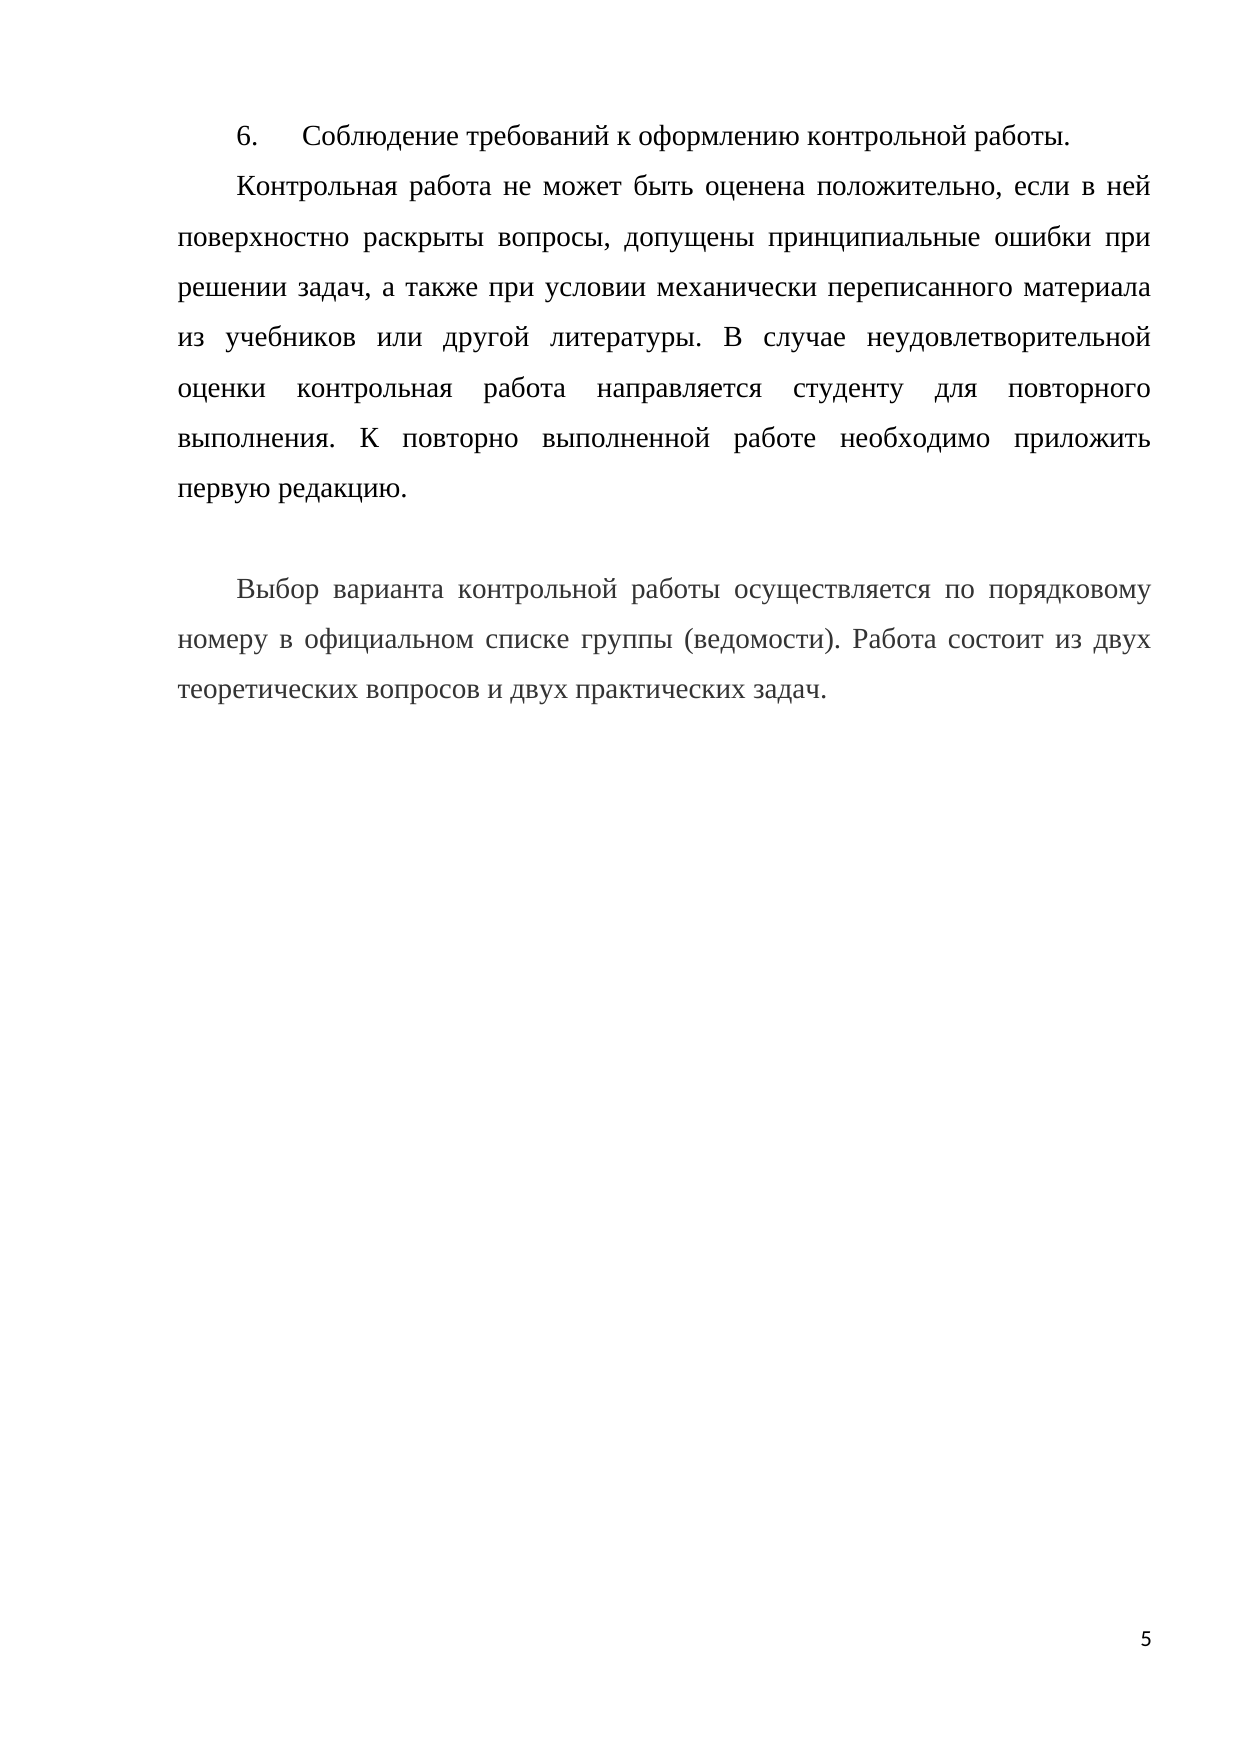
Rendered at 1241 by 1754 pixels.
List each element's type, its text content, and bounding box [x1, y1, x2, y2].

text Выбор варианта контрольной работы осуществляется по порядковому номеру в официальном списке группы (ведомости). Работа состоит из двух теоретических вопросов и двух практических задач. [177, 571, 1152, 705]
text Контрольная работа не может быть оценена положительно, если в ней поверхностно раскрыты вопросы, допущены принципиальные ошибки при решении задач, а также при условии механически переписанного материала из учебников или другой литературы. В случае неудовлетворительной оценки контрольная работа направляется студенту для повторного выполнения. К повторно выполненной работе необходимо приложить первую редакцию. [177, 168, 1152, 504]
text 6. Соблюдение требований к оформлению контрольной работы. [177, 118, 1152, 152]
